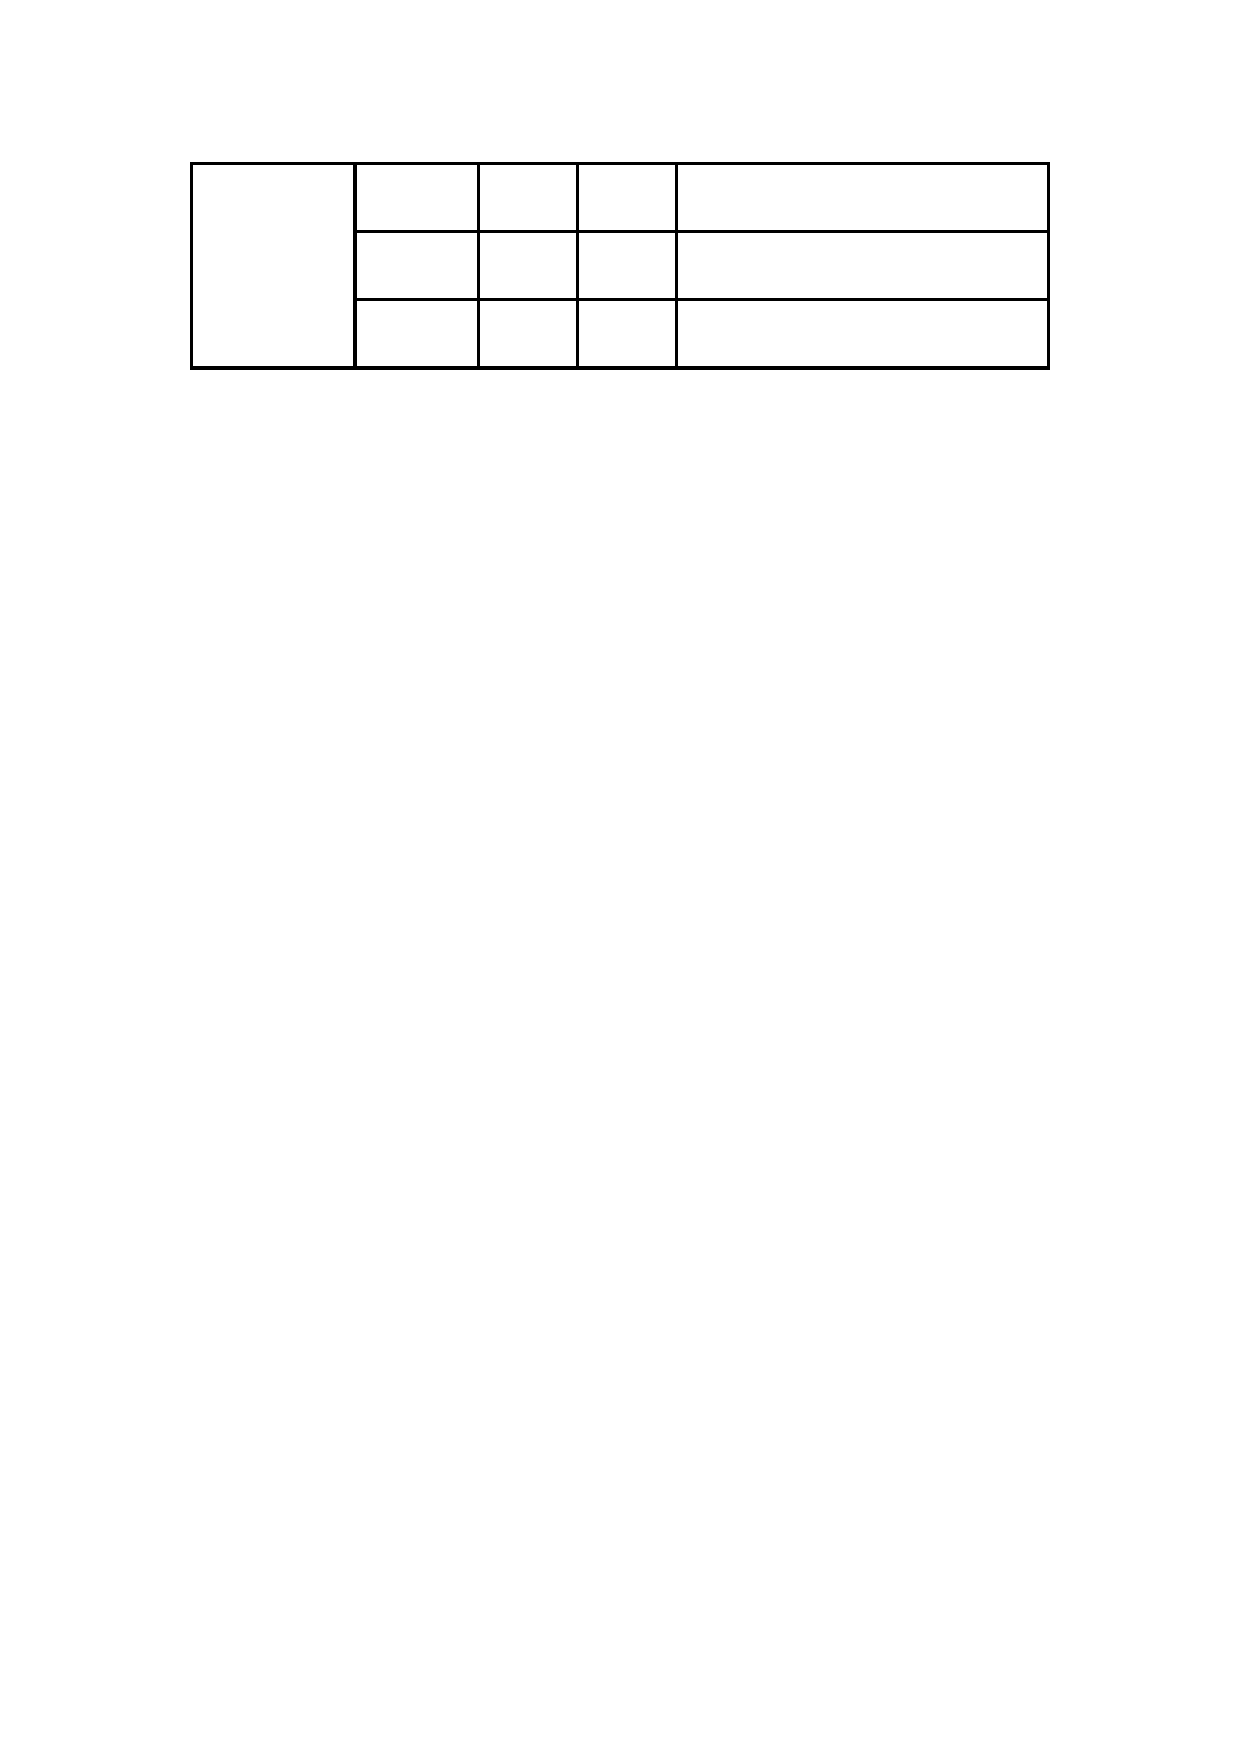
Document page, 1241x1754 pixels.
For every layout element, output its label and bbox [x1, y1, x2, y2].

table_cell [678, 233, 1047, 298]
table_cell [579, 301, 675, 366]
table_cell [357, 301, 477, 366]
table_cell [678, 301, 1047, 366]
table_cell [579, 165, 675, 230]
table_cell [357, 165, 477, 230]
table_cell [579, 233, 675, 298]
table_cell [480, 301, 576, 366]
table_cell [480, 165, 576, 230]
table_cell [678, 165, 1047, 230]
table_cell [357, 233, 477, 298]
table_cell [480, 233, 576, 298]
